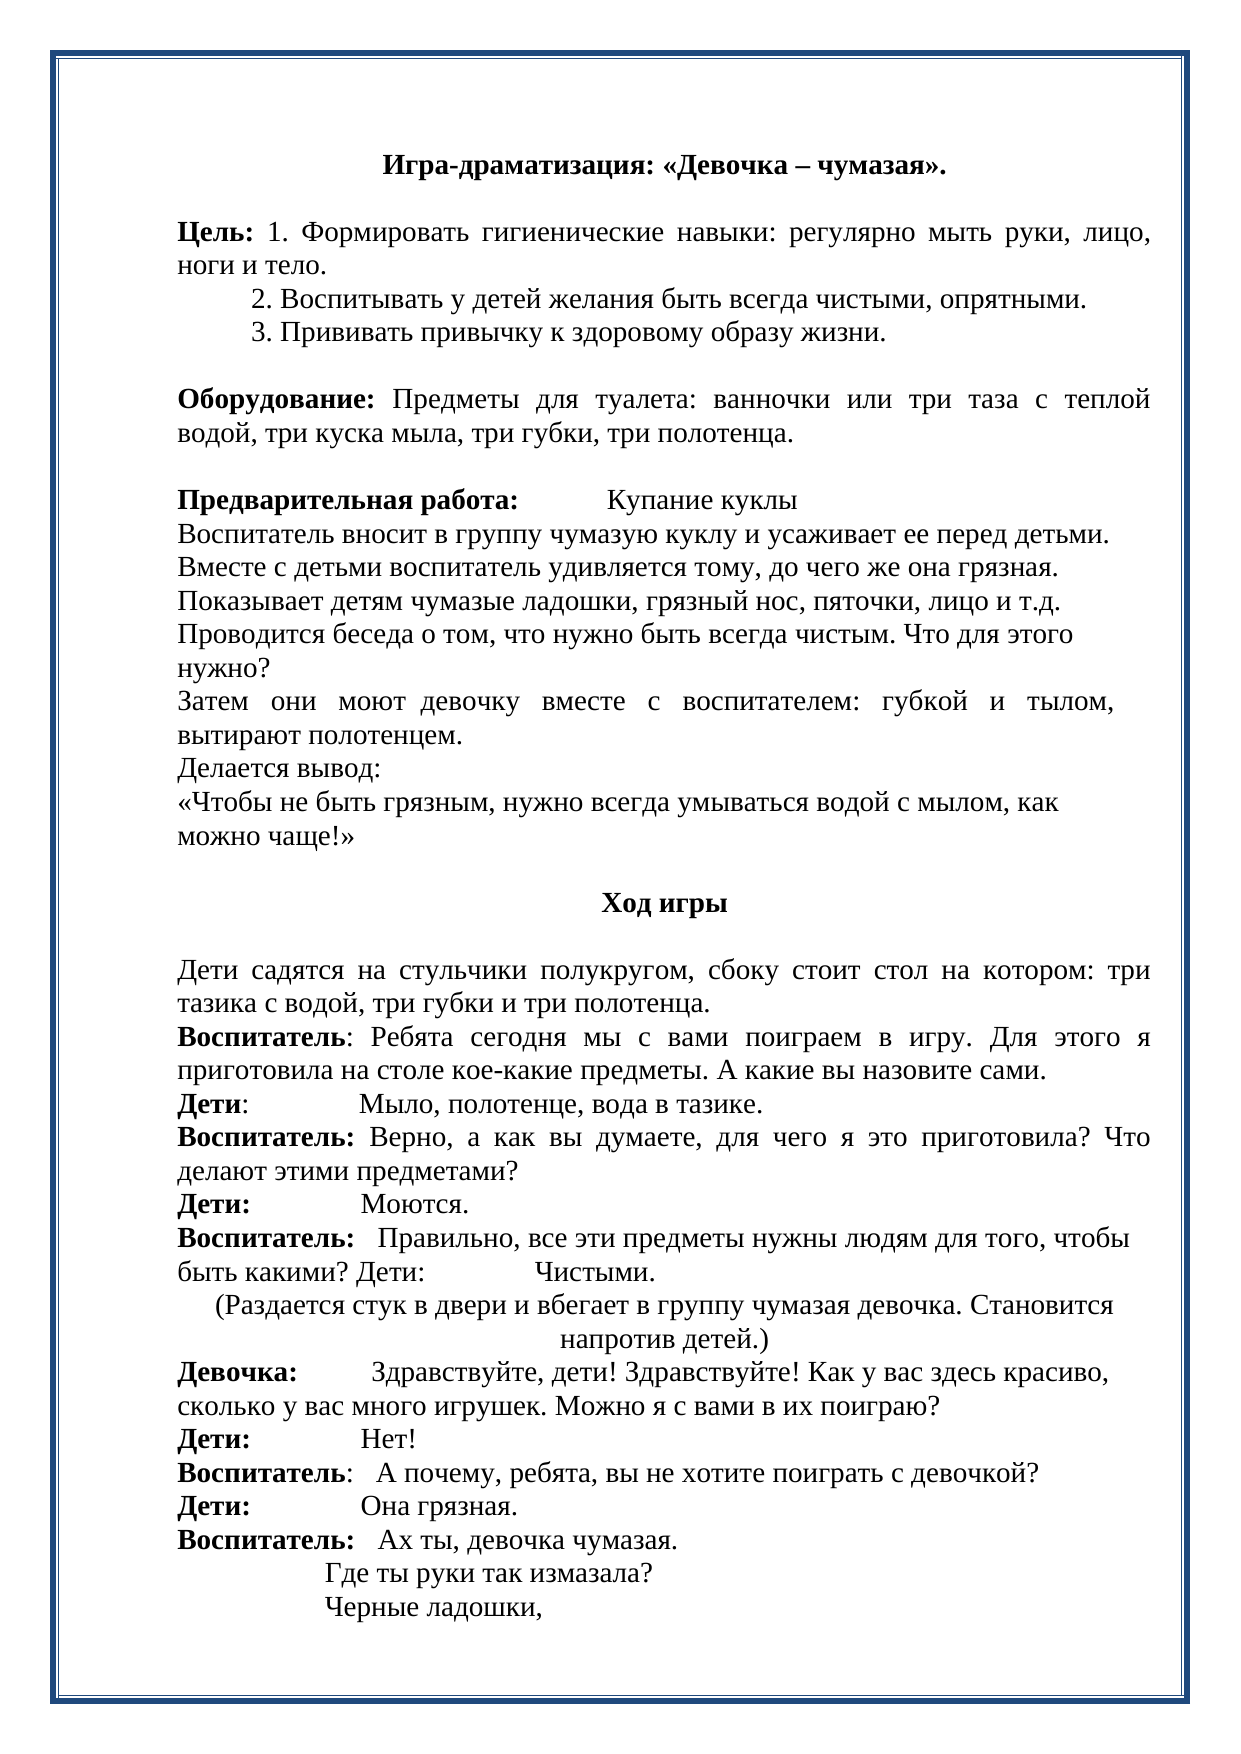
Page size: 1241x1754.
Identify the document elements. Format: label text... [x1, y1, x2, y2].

text Проводится беседа о том, что нужно быть всегда чистым. Что для этого [177, 616, 1152, 650]
text быть какими? Дети: Чистыми. [177, 1254, 1152, 1287]
text Воспитатель: Ах ты, девочка чумазая. [177, 1522, 1152, 1556]
text Воспитатель: Верно, а как вы думаете, для чего я это приготовила? Что делают этими предметами? [177, 1119, 1152, 1187]
text Цель: 1. Формировать гигиенические навыки: регулярно мыть руки, лицо, ноги и тело. [177, 214, 1152, 281]
text Показывает детям чумазые ладошки, грязный нос, пяточки, лицо и т.д. [177, 583, 1152, 616]
text 2. Воспитывать у детей желания быть всегда чистыми, опрятными. [177, 281, 1152, 314]
text Вместе с детьми воспитатель удивляется тому, до чего же она грязная. [177, 549, 1152, 583]
text «Чтобы не быть грязным, нужно всегда умываться водой с мылом, как [177, 784, 1152, 818]
text Предварительная работа: Купание куклы [177, 482, 1152, 516]
text Ход игры [177, 885, 1152, 918]
text Затем они моют девочку вместе с воспитателем: губкой и тылом, [177, 683, 1152, 717]
text (Раздается стук в двери и вбегает в группу чумазая девочка. Становится напротив детей.) [177, 1287, 1152, 1354]
text 3. Прививать привычку к здоровому образу жизни. [177, 314, 1152, 348]
text Девочка: Здравствуйте, дети! Здравствуйте! Как у вас здесь красиво, [177, 1354, 1152, 1388]
text Где ты руки так измазала? [324, 1556, 1152, 1589]
text Дети: Моются. [177, 1187, 1152, 1220]
text можно чаще!» [177, 818, 1152, 851]
text Воспитатель: А почему, ребята, вы не хотите поиграть с девочкой? [177, 1455, 1152, 1488]
text Воспитатель: Правильно, все эти предметы нужны людям для того, чтобы [177, 1220, 1152, 1254]
text Оборудование: Предметы для туалета: ванночки или три таза с теплой водой, три куска мыла, три губки, три полотенца. [177, 382, 1152, 449]
text Дети садятся на стульчики полукругом, сбоку стоит стол на котором: три тазика с водой, три губки и три полотенца. [177, 952, 1152, 1019]
text нужно? [177, 650, 1152, 683]
text Черные ладошки, [251, 1589, 1152, 1623]
text Дети: Нет! [177, 1421, 1152, 1455]
text вытирают полотенцем. [177, 717, 1152, 751]
text Делается вывод: [177, 751, 1152, 784]
text Воспитатель вносит в группу чумазую куклу и усаживает ее перед детьми. [177, 516, 1152, 549]
text Игра-драматизация: «Девочка – чумазая». [177, 147, 1152, 180]
text Воспитатель: Ребята сегодня мы с вами поиграем в игру. Для этого я приготовила на столе кое-какие предметы. А какие вы назовите сами. [177, 1019, 1152, 1086]
text Дети: Мыло, полотенце, вода в тазике. [177, 1086, 1152, 1119]
text сколько у вас много игрушек. Можно я с вами в их поиграю? [177, 1388, 1152, 1421]
text Дети: Она грязная. [177, 1488, 1152, 1522]
